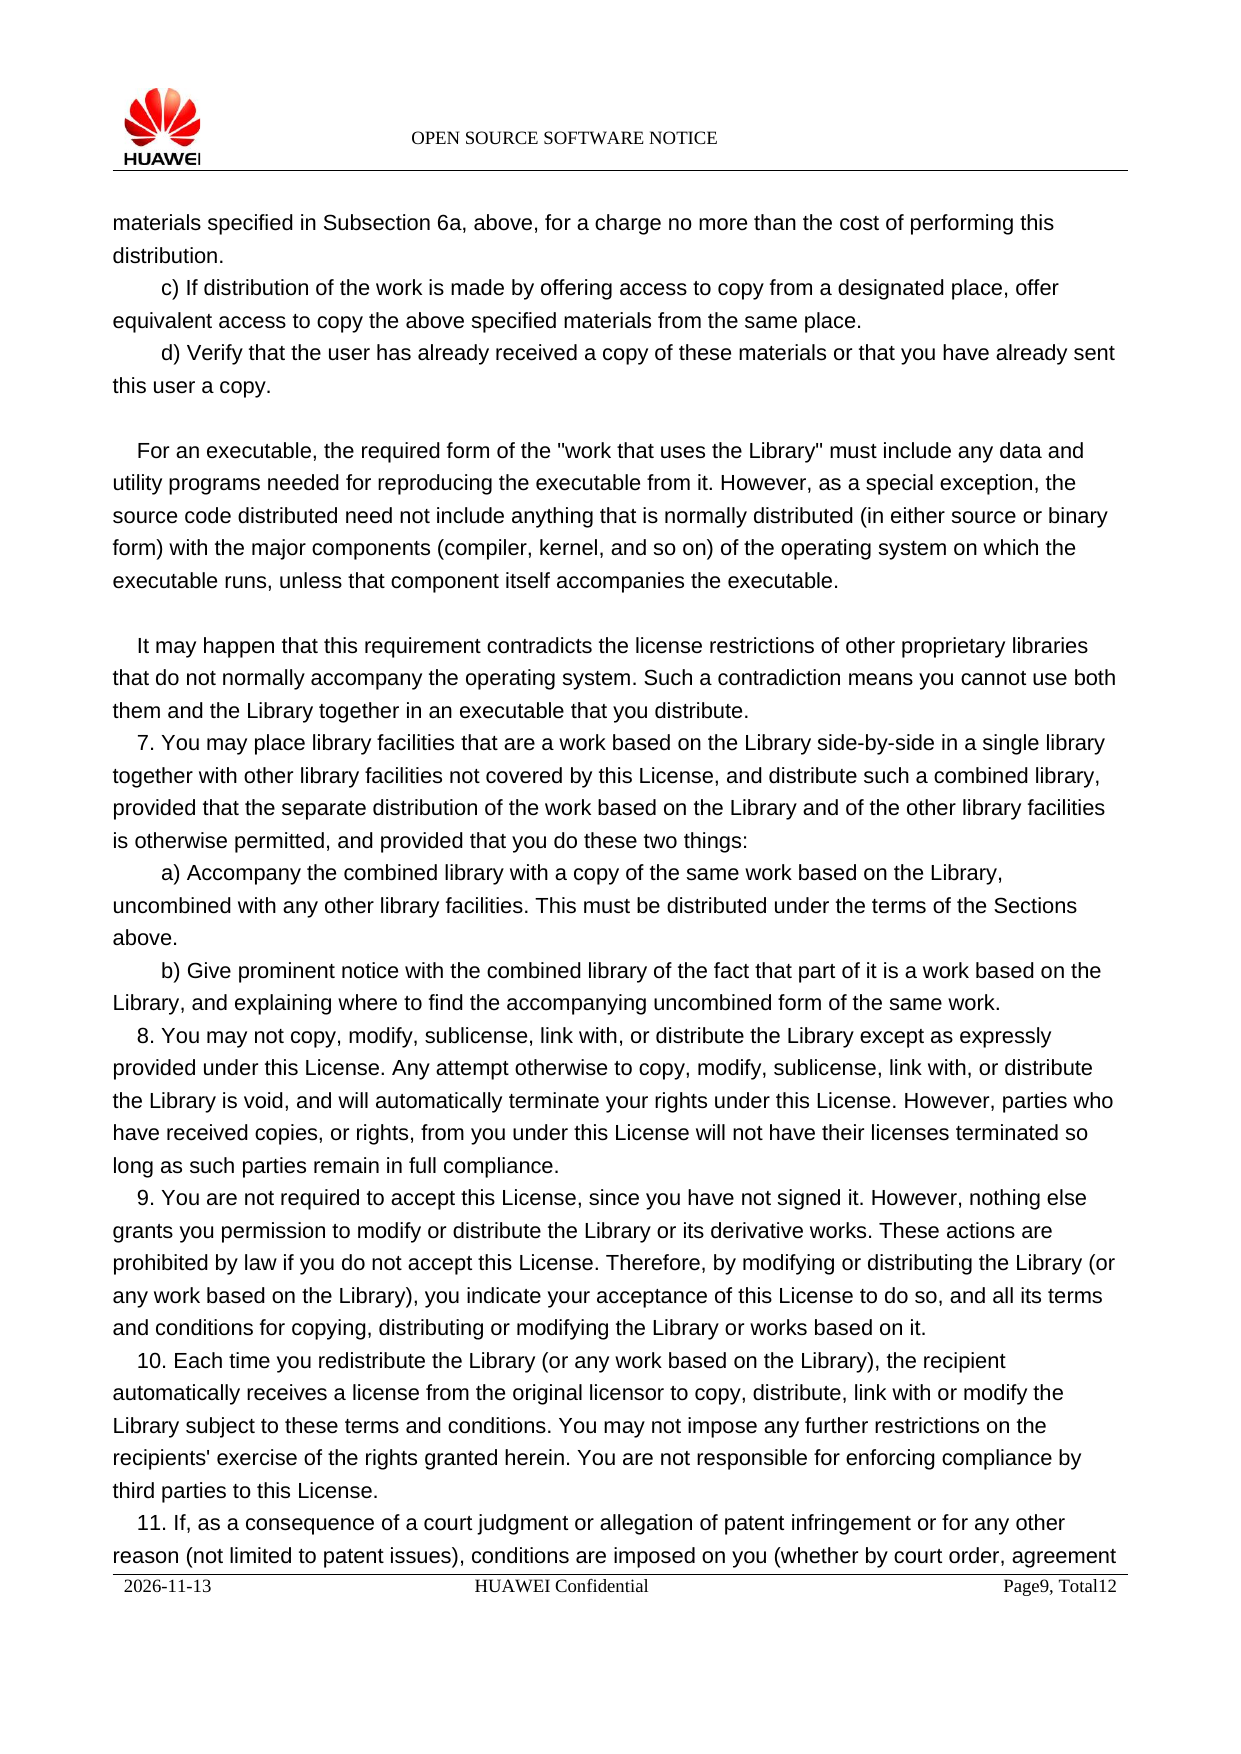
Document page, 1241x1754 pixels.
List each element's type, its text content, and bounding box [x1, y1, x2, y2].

text It may happen that this requirement contradicts the license restrictions of other proprietary libraries that do not normally accompany the operating system. Such a contradiction means you cannot use both them and the Library together in an executable that you distribute. [112, 629, 1128, 726]
text 8. You may not copy, modify, sublicense, link with, or distribute the Library except as expressly provided under this License. Any attempt otherwise to copy, modify, sublicense, link with, or distribute the Library is void, and will automatically terminate your rights under this License. However, parties who have received copies, or rights, from you under this License will not have their licenses terminated so long as such parties remain in full compliance. [112, 1019, 1128, 1181]
text c) If distribution of the work is made by offering access to copy from a designated place, offer equivalent access to copy the above specified materials from the same place. [112, 271, 1128, 336]
picture [124, 88, 201, 165]
text For an executable, the required form of the "work that uses the Library" must include any data and utility programs needed for reproducing the executable from it. However, as a special exception, the source code distributed need not include anything that is normally distributed (in either source or binary form) with the major components (compiler, kernel, and so on) of the operating system on which the executable runs, unless that component itself accompanies the executable. [112, 434, 1128, 596]
text 7. You may place library facilities that are a work based on the Library side-by-side in a single library together with other library facilities not covered by this License, and distribute such a combined library, provided that the separate distribution of the work based on the Library and of the other library facilities is otherwise permitted, and provided that you do these two things: [112, 726, 1128, 856]
text b) Give prominent notice with the combined library of the fact that part of it is a work based on the Library, and explaining where to find the accompanying uncombined form of the same work. [112, 954, 1128, 1019]
text 10. Each time you redistribute the Library (or any work based on the Library), the recipient automatically receives a license from the original licensor to copy, distribute, link with or modify the Library subject to these terms and conditions. You may not impose any further restrictions on the recipients' exercise of the rights granted herein. You are not responsible for enforcing compliance by third parties to this License. [112, 1344, 1128, 1506]
text a) Accompany the combined library with a copy of the same work based on the Library, uncombined with any other library facilities. This must be distributed under the terms of the Sections above. [112, 856, 1128, 954]
text 9. You are not required to accept this License, since you have not signed it. However, nothing else grants you permission to modify or distribute the Library or its derivative works. These actions are prohibited by law if you do not accept this License. Therefore, by modifying or distributing the Library (or any work based on the Library), you indicate your acceptance of this License to do so, and all its terms and conditions for copying, distributing or modifying the Library or works based on it. [112, 1181, 1128, 1344]
text d) Verify that the user has already received a copy of these materials or that you have already sent this user a copy. [112, 336, 1128, 401]
